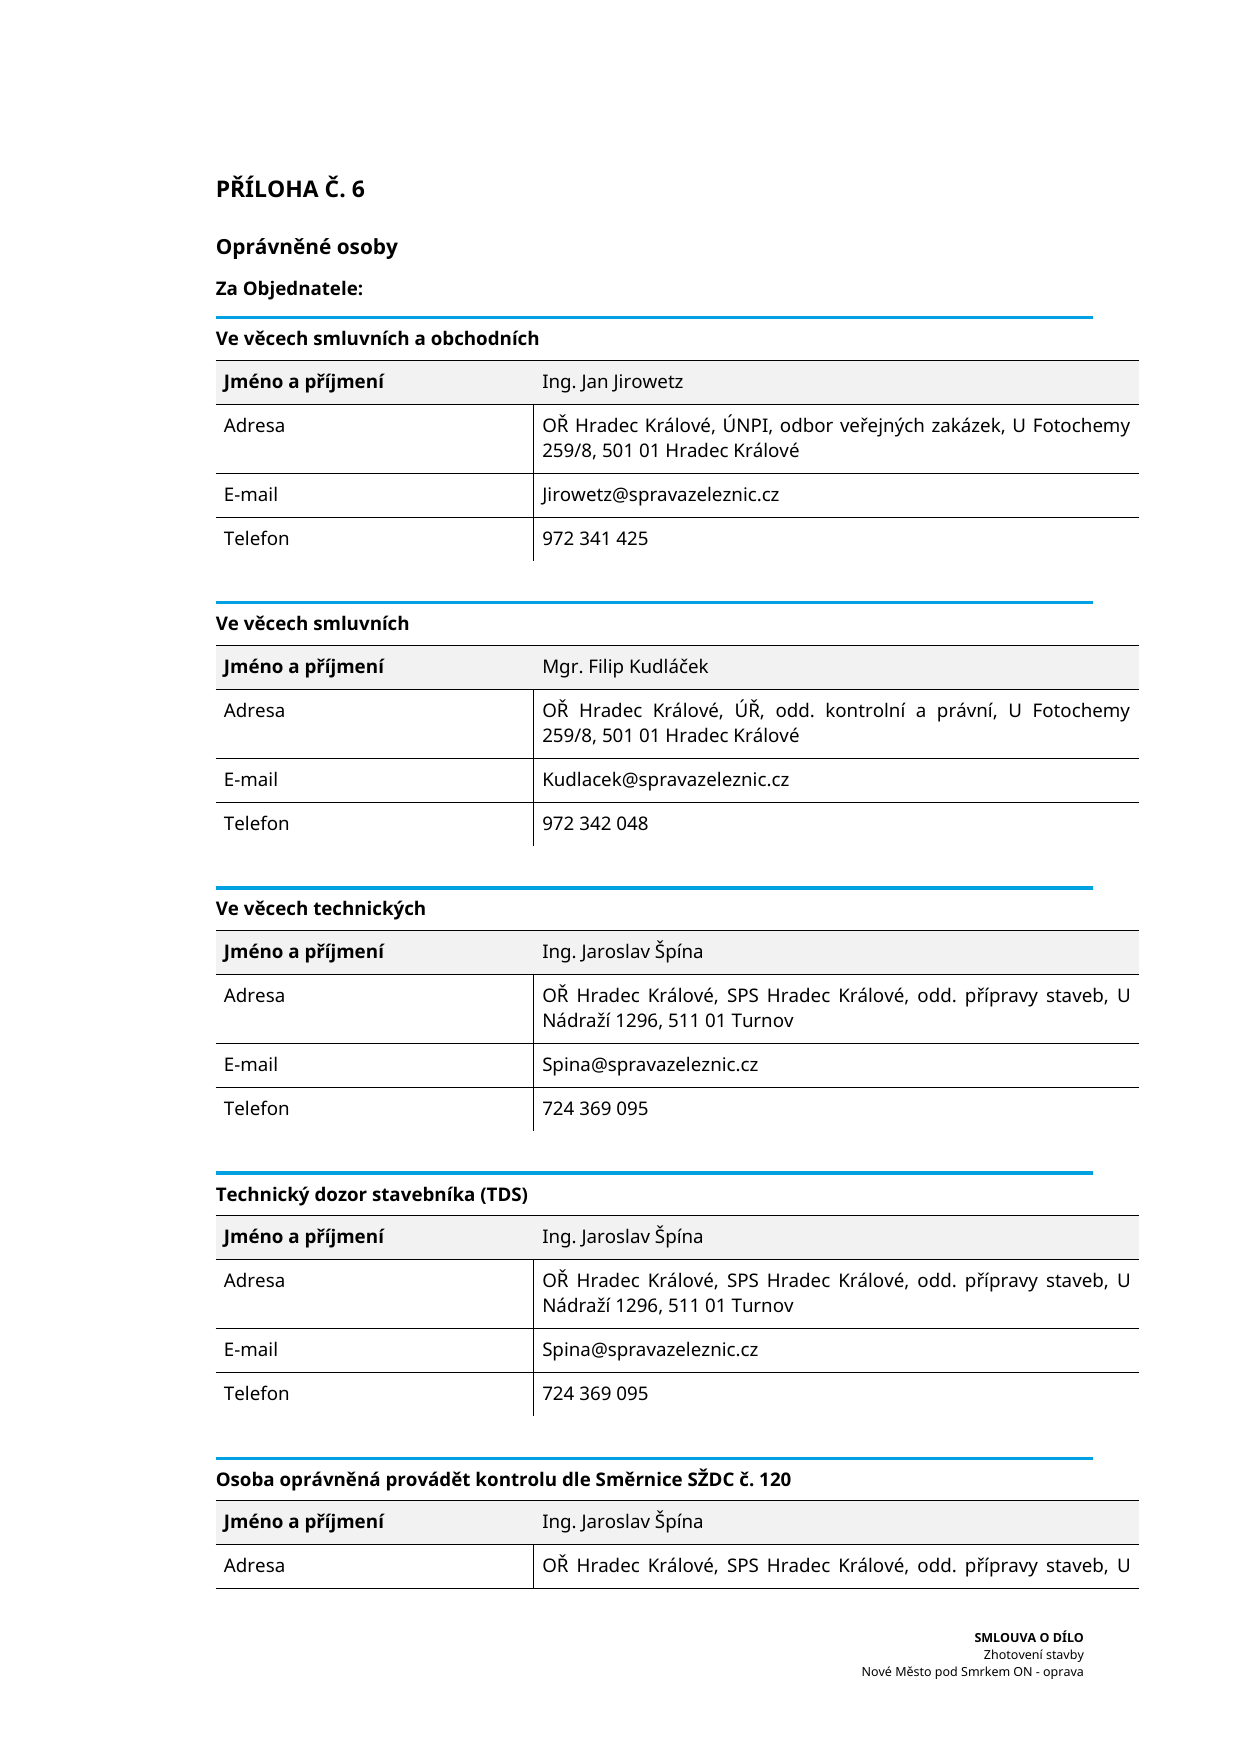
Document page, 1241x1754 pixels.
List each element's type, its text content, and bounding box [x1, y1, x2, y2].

table_header Mgr. Filip Kudláček [534, 646, 1139, 689]
table_header Jméno a příjmení [216, 1216, 534, 1259]
text Ve věcech technických [216, 890, 1093, 921]
text Ve věcech smluvních [216, 604, 1093, 636]
table_cell 972 342 048 [534, 803, 1139, 846]
table_cell Adresa [216, 1260, 533, 1328]
table_header Ing. Jaroslav Špína [534, 931, 1139, 974]
table_cell E-mail [216, 1044, 533, 1087]
table_cell Spina@spravazeleznic.cz [534, 1044, 1139, 1087]
table_header Jméno a příjmení [216, 931, 534, 974]
table_cell Adresa [216, 975, 533, 1043]
text Technický dozor stavebníka (TDS) [216, 1175, 1093, 1206]
table_header Ing. Jan Jirowetz [534, 361, 1139, 404]
table_header Jméno a příjmení [216, 646, 534, 689]
table_cell 972 341 425 [534, 518, 1139, 561]
table_cell Telefon [216, 803, 533, 846]
table_cell Kudlacek@spravazeleznic.cz [534, 759, 1139, 802]
table_cell 724 369 095 [534, 1088, 1139, 1131]
text Ve věcech smluvních a obchodních [216, 319, 1093, 351]
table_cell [534, 1545, 1139, 1588]
table_cell E-mail [216, 1329, 533, 1372]
table_cell E-mail [216, 759, 533, 802]
text Oprávněné osoby [216, 232, 1093, 260]
table_header Ing. Jaroslav Špína [534, 1216, 1139, 1259]
table_cell OŘ Hradec Králové, ÚŘ, odd. kontrolní a právní, U Fotochemy 259/8, 501 01 Hradec Králové [534, 690, 1139, 758]
table_cell 724 369 095 [534, 1373, 1139, 1416]
text Příloha č. 6 [216, 172, 1093, 204]
table_cell OŘ Hradec Králové, SPS Hradec Králové, odd. přípravy staveb, U Nádraží 1296, 511 01 Turnov [534, 975, 1139, 1043]
table_header Ing. Jaroslav Špína [534, 1501, 1139, 1544]
text Za Objednatele: [216, 276, 1093, 301]
table_cell Adresa [216, 690, 533, 758]
table_cell E-mail [216, 474, 533, 517]
table_cell OŘ Hradec Králové, ÚNPI, odbor veřejných zakázek, U Fotochemy 259/8, 501 01 Hradec Králové [534, 405, 1139, 473]
table_header Jméno a příjmení [216, 361, 534, 404]
table_cell Jirowetz@spravazeleznic.cz [534, 474, 1139, 517]
table_header Jméno a příjmení [216, 1501, 534, 1544]
table_cell Adresa [216, 405, 533, 473]
table_cell Adresa [216, 1545, 533, 1588]
table_cell OŘ Hradec Králové, SPS Hradec Králové, odd. přípravy staveb, U Nádraží 1296, 511 01 Turnov [534, 1260, 1139, 1328]
table_cell Telefon [216, 518, 533, 561]
table_cell Spina@spravazeleznic.cz [534, 1329, 1139, 1372]
table_cell Telefon [216, 1088, 533, 1131]
text Osoba oprávněná provádět kontrolu dle Směrnice SŽDC č. 120 [216, 1460, 1093, 1491]
table_cell Telefon [216, 1373, 533, 1416]
